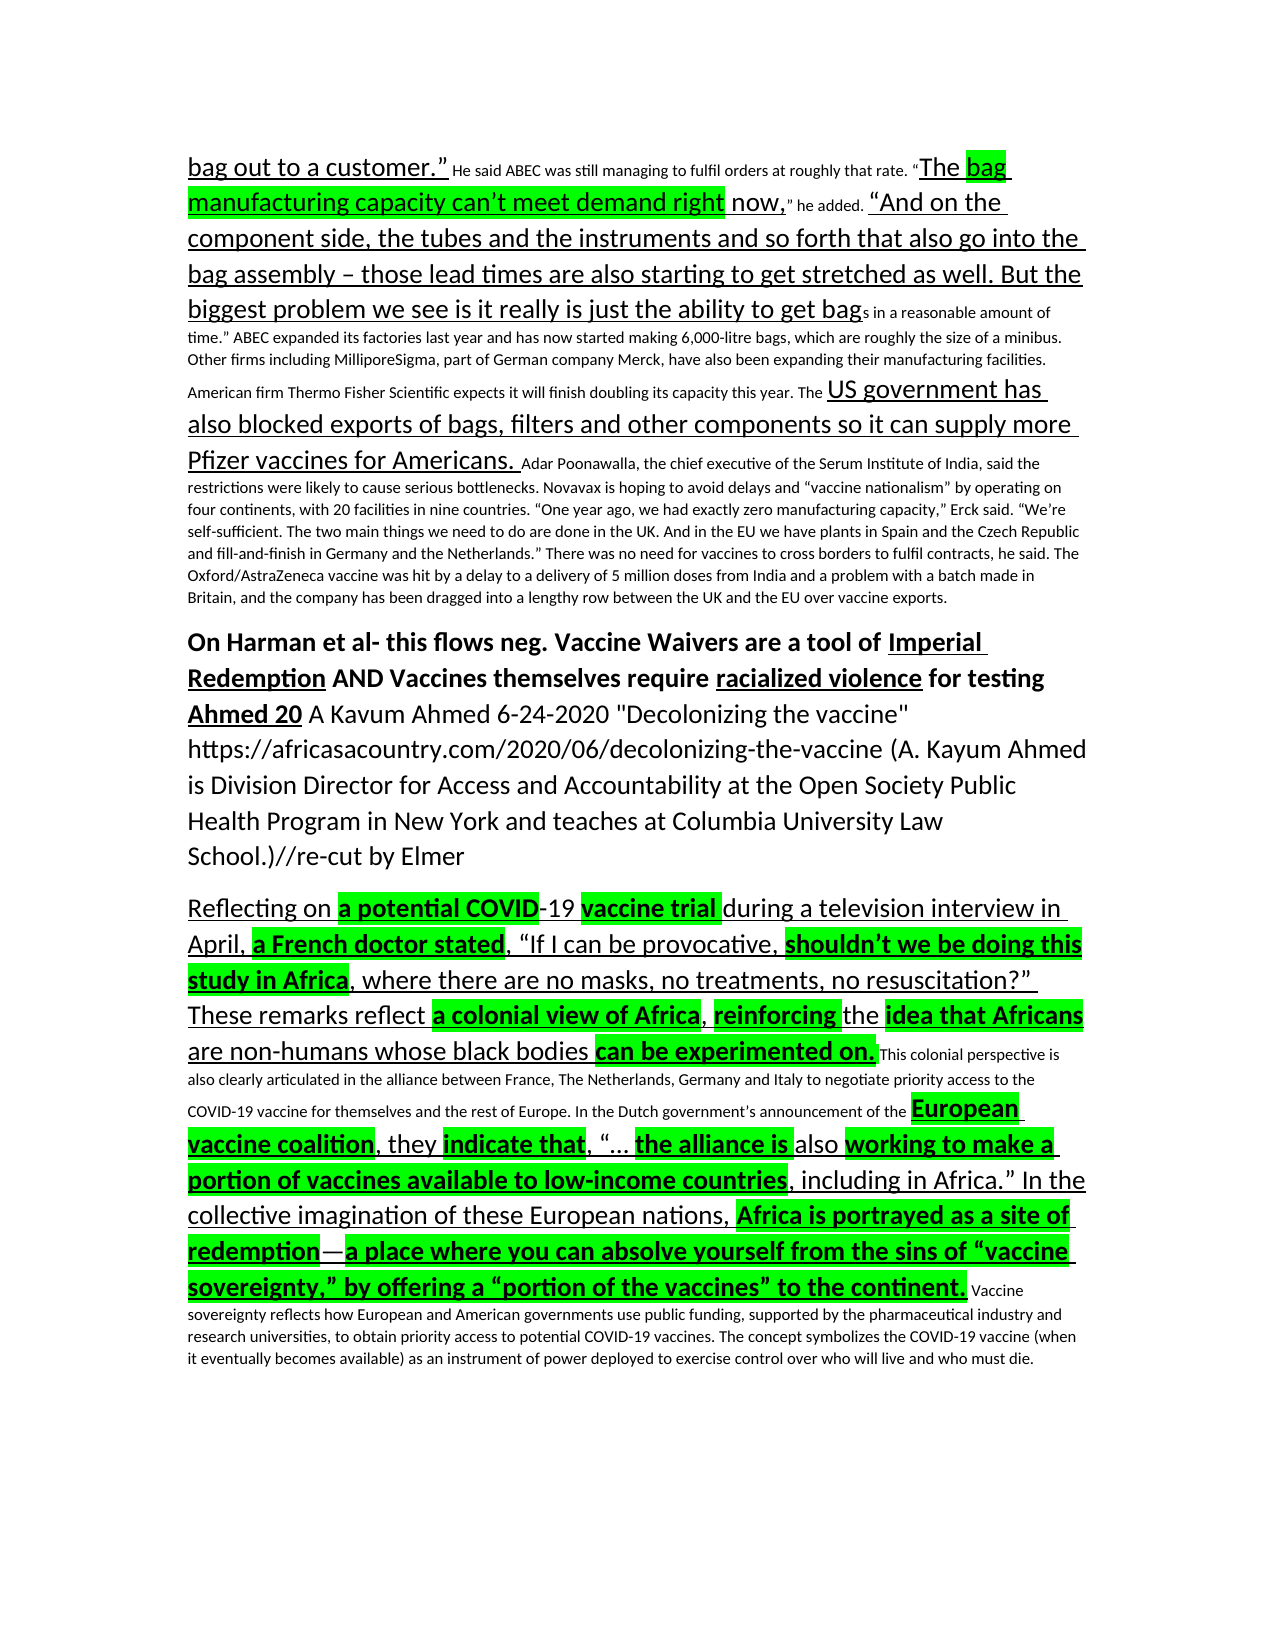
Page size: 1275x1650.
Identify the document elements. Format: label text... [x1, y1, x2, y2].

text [187, 150, 1087, 607]
text Ahmed 20 A Kavum Ahmed 6-24-2020 "Decolonizing the vaccine" https://africasacountry.com/2020/06/decolonizing-the-vaccine (A. Kayum Ahmed is Division Director for Access and Accountability at the Open Society Public Health Program in New York and teaches at Columbia University Law School.)//re-cut by Elmer [187, 697, 1087, 872]
text Reflecting on a potential COVID-19 vaccine trial during a television interview in April, a French doctor stated, “If I can be provocative, shouldn’t we be doing this study in Africa, where there are no masks, no treatments, no resuscitation?” These remarks reflect a colonial view of Africa, reinforcing the idea that Africans are non-humans whose black bodies can be experimented on. This colonial perspective is also clearly articulated in the alliance between France, The Netherlands, Germany and Italy to negotiate priority access to the COVID-19 vaccine for themselves and the rest of Europe. In the Dutch government’s announcement of the European vaccine coalition, they indicate that, “… the alliance is also working to make a portion of vaccines available to low-income countries, including in Africa.” In the collective imagination of these European nations, Africa is portrayed as a site of redemption—a place where you can absolve yourself from the sins of “vaccine sovereignty,” by offering a “portion of the vaccines” to the continent. Vaccine sovereignty reflects how European and American governments use public funding, supported by the pharmaceutical industry and research universities, to obtain priority access to potential COVID-19 vaccines. The concept symbolizes the COVID-19 vaccine (when it eventually becomes available) as an instrument of power deployed to exercise control over who will live and who must die. [187, 892, 1087, 1368]
subtitle On Harman et al- this flows neg. Vaccine Waivers are a tool of Imperial Redemption AND Vaccines themselves require racialized violence for testing [187, 626, 1087, 694]
